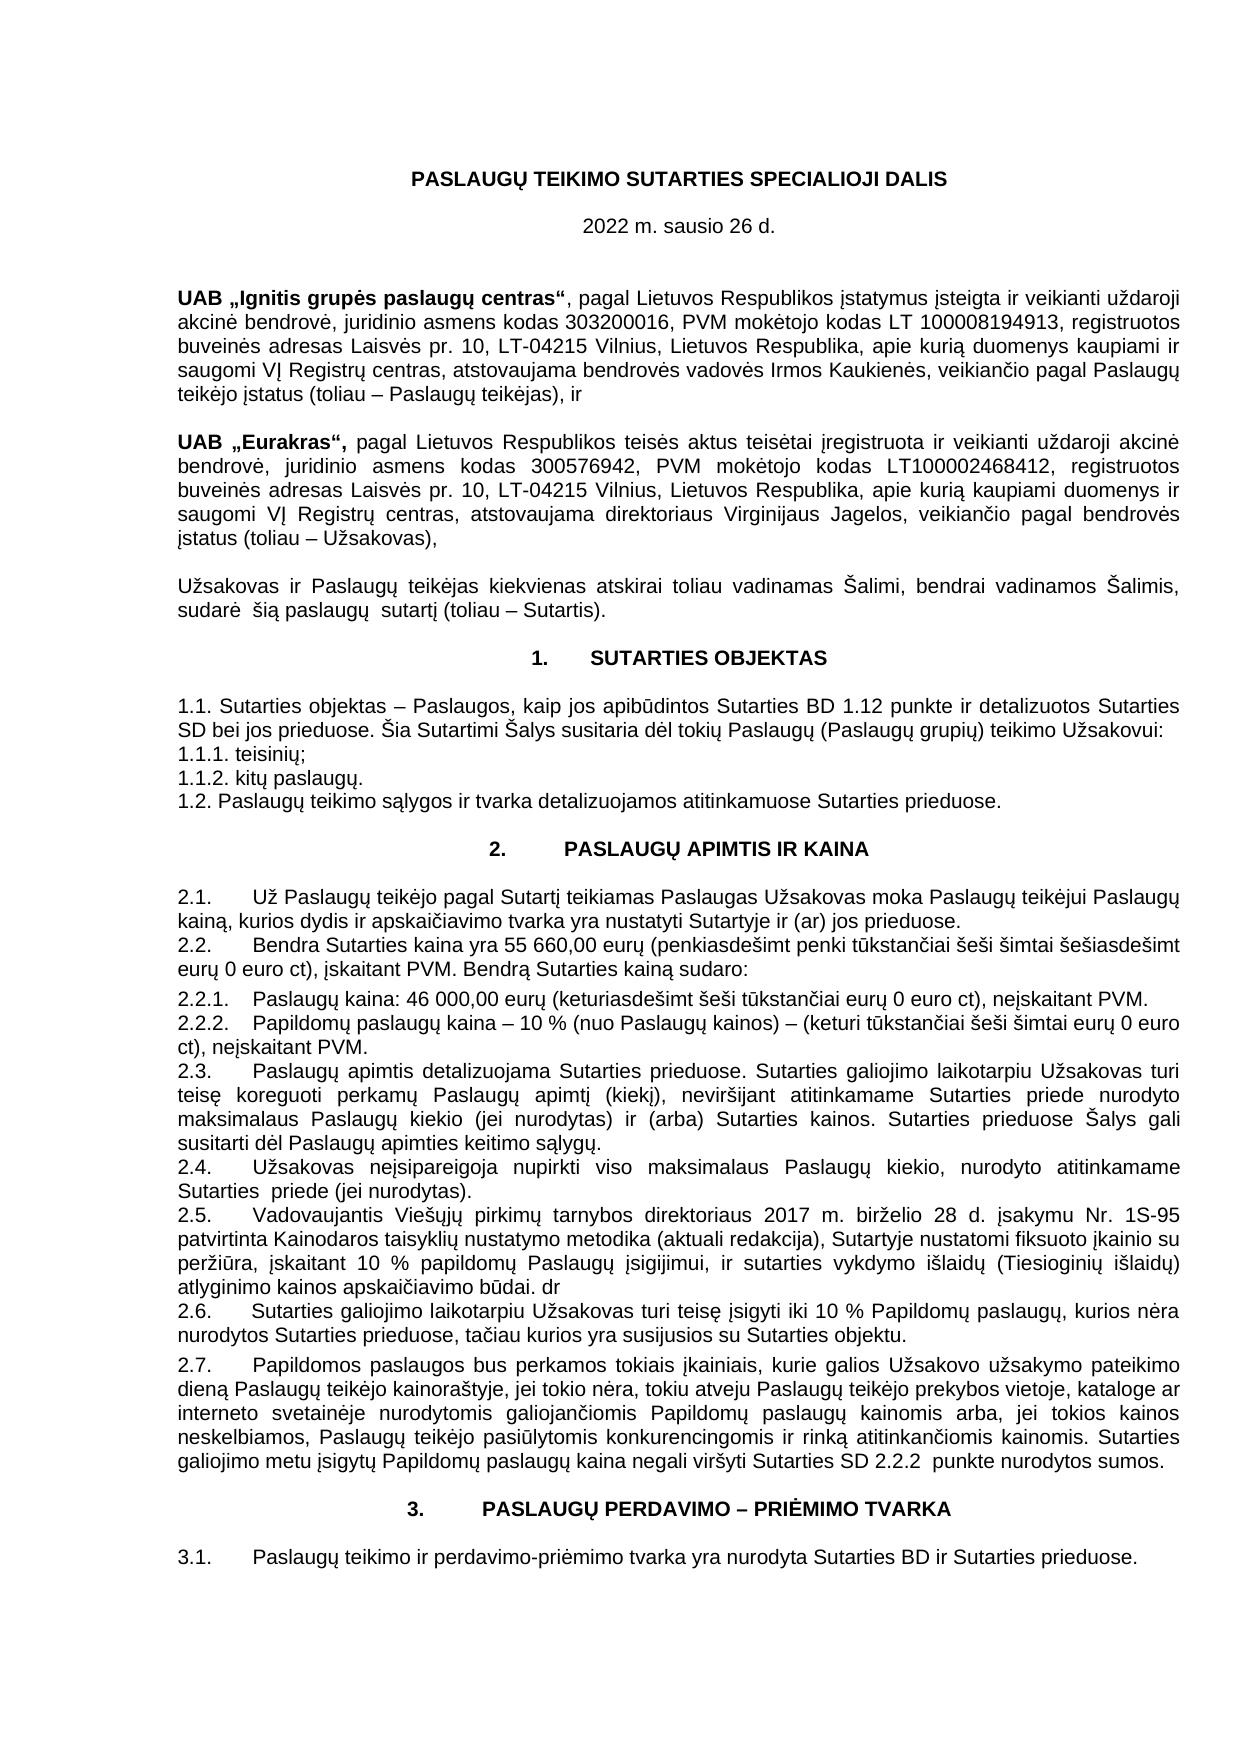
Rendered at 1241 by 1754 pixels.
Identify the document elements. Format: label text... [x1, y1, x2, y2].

list Paslaugų teikimo ir perdavimo-priėmimo tvarka yra nurodyta Sutarties BD ir Sutarties prieduose. [177, 1545, 1181, 1569]
list Bendra Sutarties kaina yra 55 660,00 eurų (penkiasdešimt penki tūkstančiai šeši šimtai šešiasdešimt eurų 0 euro ct), įskaitant PVM. Bendrą Sutarties kainą sudaro: [177, 933, 1181, 981]
text UAB „Ignitis grupės paslaugų centras“, pagal Lietuvos Respublikos įstatymus įsteigta ir veikianti uždaroji akcinė bendrovė, juridinio asmens kodas 303200016, PVM mokėtojo kodas LT 100008194913, registruotos buveinės adresas Laisvės pr. 10, LT-04215 Vilnius, Lietuvos Respublika, apie kurią duomenys kaupiami ir saugomi VĮ Registrų centras, atstovaujama bendrovės vadovės Irmos Kaukienės, veikiančio pagal Paslaugų teikėjo įstatus (toliau – Paslaugų teikėjas), ir [177, 286, 1181, 406]
list Už Paslaugų teikėjo pagal Sutartį teikiamas Paslaugas Užsakovas moka Paslaugų teikėjui Paslaugų kainą, kurios dydis ir apskaičiavimo tvarka yra nustatyti Sutartyje ir (ar) jos prieduose. [177, 885, 1181, 933]
list Sutarties galiojimo laikotarpiu Užsakovas turi teisę įsigyti iki 10 % Papildomų paslaugų, kurios nėra nurodytos Sutarties prieduose, tačiau kurios yra susijusios su Sutarties objektu. [177, 1299, 1181, 1347]
text 1.1.1. teisinių; [177, 741, 1181, 765]
text 2022 m. sausio 26 d. [177, 214, 1181, 238]
list Užsakovas ir Paslaugų teikėjas kiekvienas atskirai toliau vadinamas Šalimi, bendrai vadinamos Šalimis, sudarė šią paslaugų sutartį (toliau – Sutartis). [177, 574, 1181, 622]
list PASLAUGŲ APIMTIS IR KAINA [177, 837, 1181, 861]
list Užsakovas neįsipareigoja nupirkti viso maksimalaus Paslaugų kiekio, nurodyto atitinkamame Sutarties priede (jei nurodytas). [177, 1155, 1181, 1203]
text UAB „Eurakras“, pagal Lietuvos Respublikos teisės aktus teisėtai įregistruota ir veikianti uždaroji akcinė bendrovė, juridinio asmens kodas 300576942, PVM mokėtojo kodas LT100002468412, registruotos buveinės adresas Laisvės pr. 10, LT-04215 Vilnius, Lietuvos Respublika, apie kurią kaupiami duomenys ir saugomi VĮ Registrų centras, atstovaujama direktoriaus Virginijaus Jagelos, veikiančio pagal bendrovės įstatus (toliau – Užsakovas), [177, 430, 1181, 550]
list Papildomos paslaugos bus perkamos tokiais įkainiais, kurie galios Užsakovo užsakymo pateikimo dieną Paslaugų teikėjo kainoraštyje, jei tokio nėra, tokiu atveju Paslaugų teikėjo prekybos vietoje, kataloge ar interneto svetainėje nurodytomis galiojančiomis Papildomų paslaugų kainomis arba, jei tokios kainos neskelbiamos, Paslaugų teikėjo pasiūlytomis konkurencingomis ir rinką atitinkančiomis kainomis. Sutarties galiojimo metu įsigytų Papildomų paslaugų kaina negali viršyti Sutarties SD 2.2.2 punkte nurodytos sumos. [177, 1353, 1181, 1473]
list SUTARTIES OBJEKTAS [177, 646, 1181, 669]
list Paslaugų kaina: 46 000,00 eurų (keturiasdešimt šeši tūkstančiai eurų 0 euro ct), neįskaitant PVM. [177, 987, 1181, 1011]
text 1.2. Paslaugų teikimo sąlygos ir tvarka detalizuojamos atitinkamuose Sutarties prieduose. [177, 789, 1181, 813]
list PASLAUGŲ PERDAVIMO – PRIĖMIMO TVARKA [177, 1497, 1181, 1521]
list Paslaugų apimtis detalizuojama Sutarties prieduose. Sutarties galiojimo laikotarpiu Užsakovas turi teisę koreguoti perkamų Paslaugų apimtį (kiekį), neviršijant atitinkamame Sutarties priede nurodyto maksimalaus Paslaugų kiekio (jei nurodytas) ir (arba) Sutarties kainos. Sutarties prieduose Šalys gali susitarti dėl Paslaugų apimties keitimo sąlygų. [177, 1059, 1181, 1155]
text PASLAUGŲ TEIKIMO SUTARTIES SPECIALIOJI DALIS [177, 166, 1181, 190]
text 1.1.2. kitų paslaugų. [177, 765, 1181, 789]
list Papildomų paslaugų kaina – 10 % (nuo Paslaugų kainos) – (keturi tūkstančiai šeši šimtai eurų 0 euro ct), neįskaitant PVM. [177, 1011, 1181, 1059]
list Vadovaujantis Viešųjų pirkimų tarnybos direktoriaus 2017 m. birželio 28 d. įsakymu Nr. 1S-95 patvirtinta Kainodaros taisyklių nustatymo metodika (aktuali redakcija), Sutartyje nustatomi fiksuoto įkainio su peržiūra, įskaitant 10 % papildomų Paslaugų įsigijimui, ir sutarties vykdymo išlaidų (Tiesioginių išlaidų) atlyginimo kainos apskaičiavimo būdai. dr [177, 1203, 1181, 1299]
text 1.1. Sutarties objektas – Paslaugos, kaip jos apibūdintos Sutarties BD 1.12 punkte ir detalizuotos Sutarties SD bei jos prieduose. Šia Sutartimi Šalys susitaria dėl tokių Paslaugų (Paslaugų grupių) teikimo Užsakovui: [177, 693, 1181, 741]
